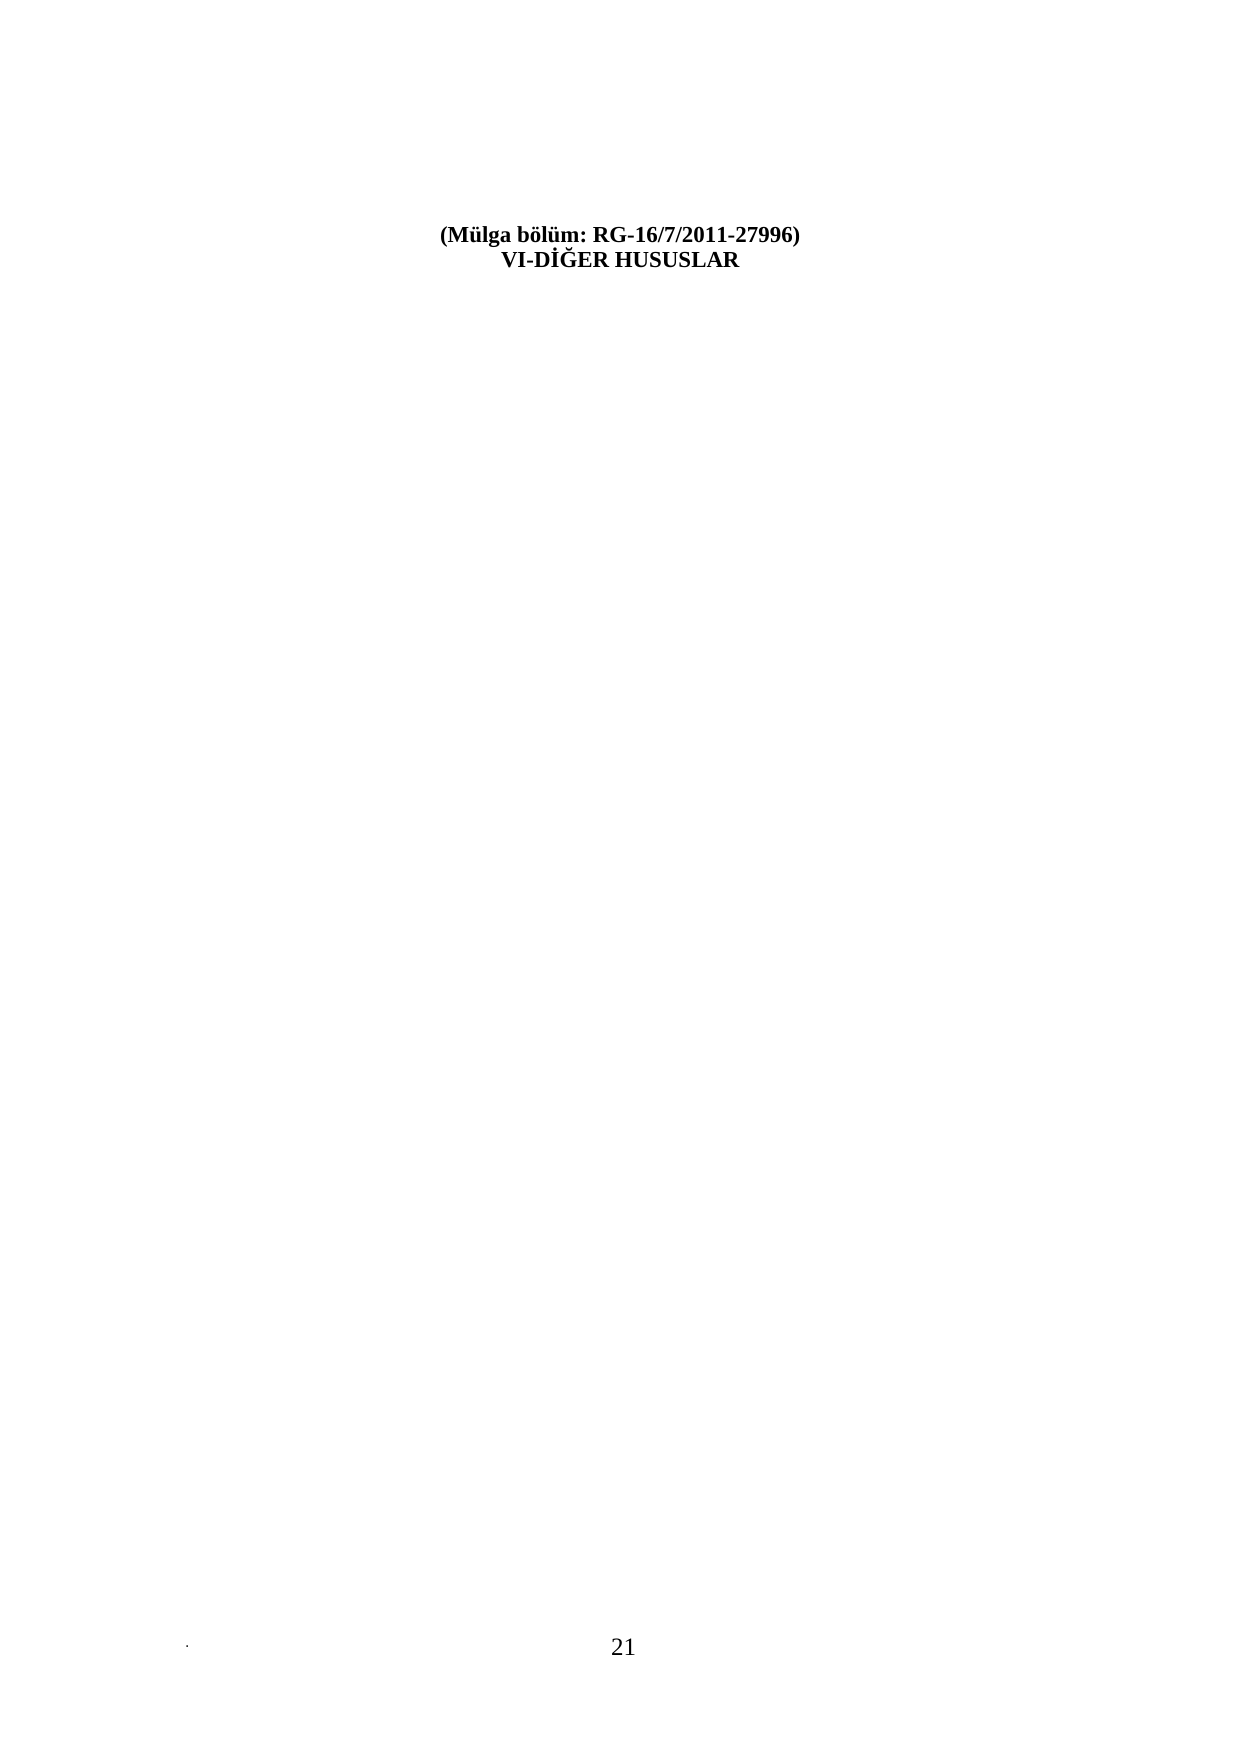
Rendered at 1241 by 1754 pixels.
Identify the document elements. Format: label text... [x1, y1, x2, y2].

text VI-DİĞER HUSUSLAR [148, 248, 1092, 273]
text (Mülga bölüm: RG-16/7/2011-27996) [148, 223, 1092, 248]
